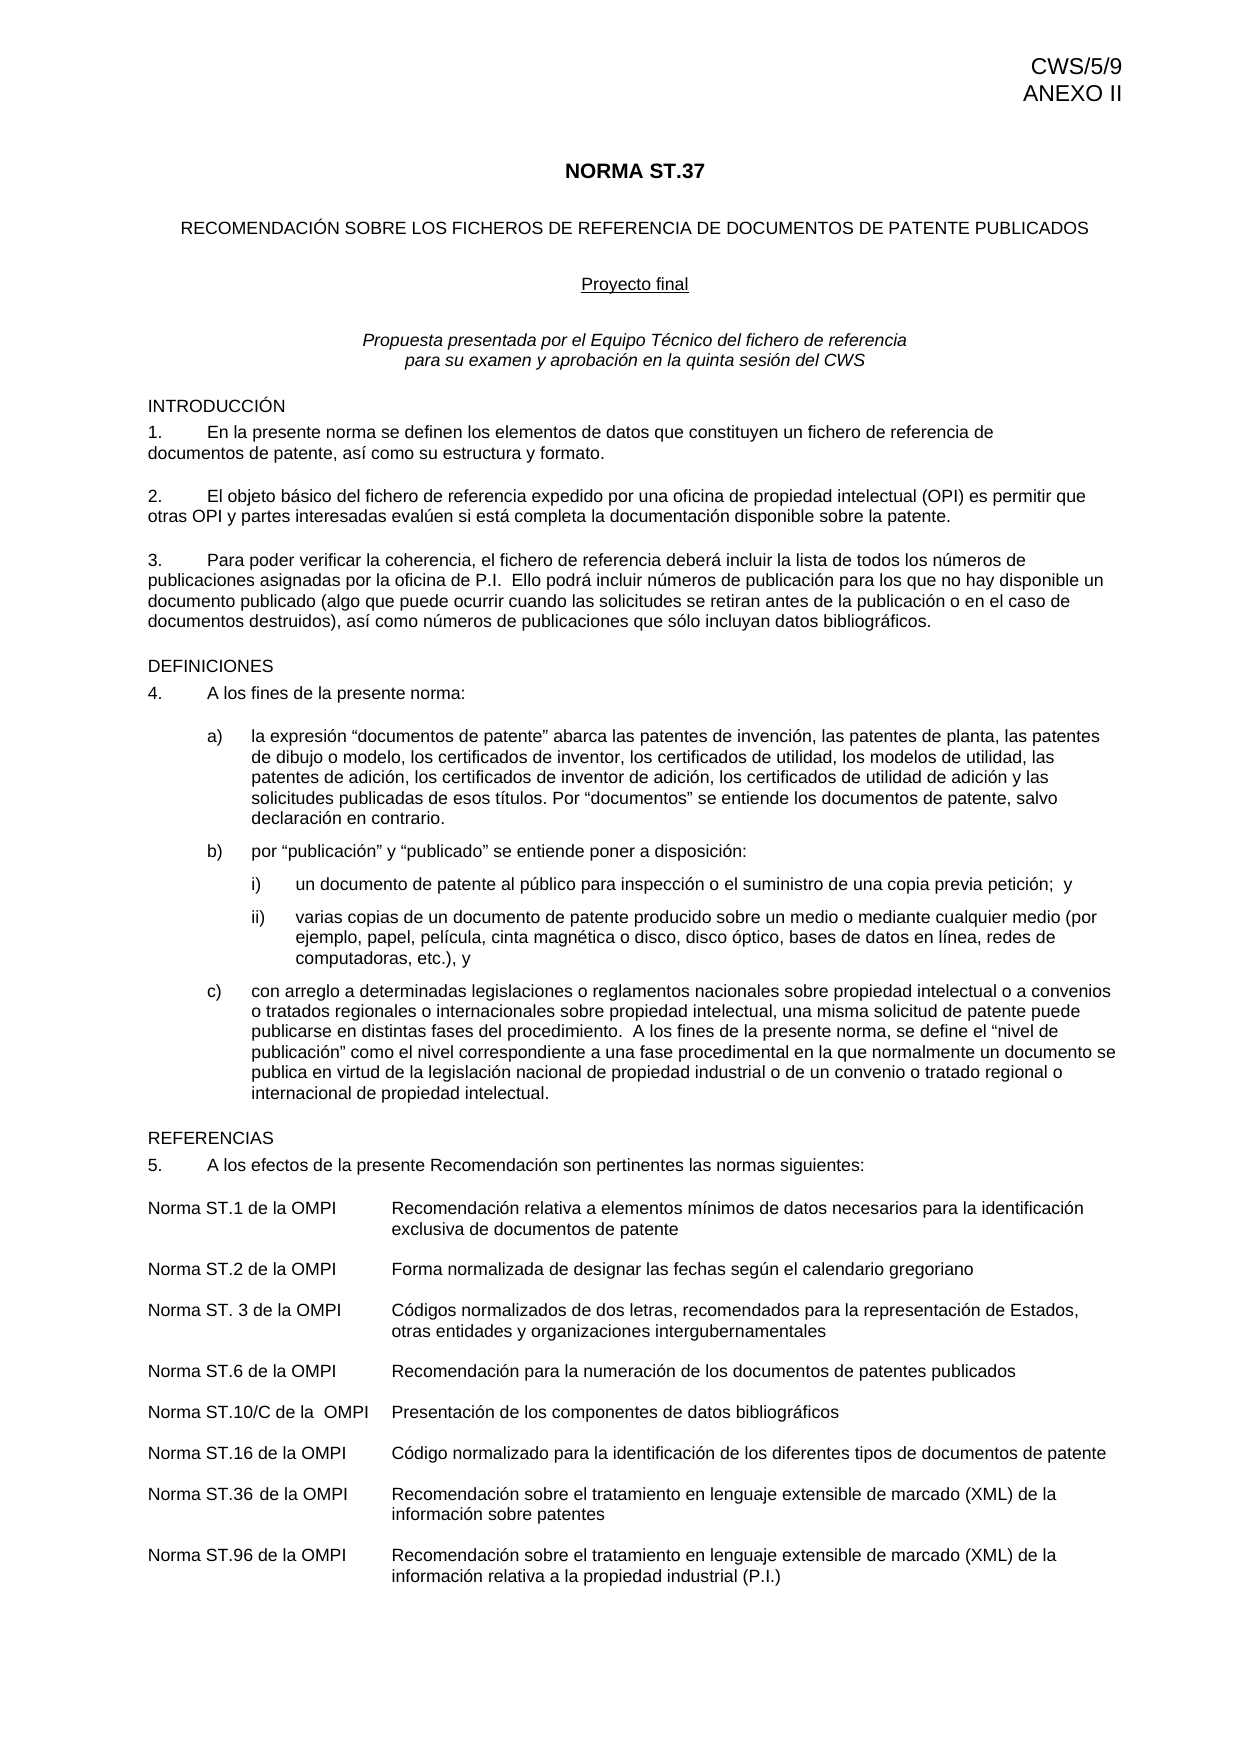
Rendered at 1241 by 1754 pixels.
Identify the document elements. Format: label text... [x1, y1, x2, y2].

text A los efectos de la presente Recomendación son pertinentes las normas siguientes: [148, 1154, 1122, 1175]
text para su examen y aprobación en la quinta sesión del CWS [148, 350, 1122, 370]
text Norma ST.36 de la OMPI Recomendación sobre el tratamiento en lenguaje extensible de marcado (XML) de la información sobre patentes [148, 1484, 1122, 1524]
text Norma ST.16 de la OMPI Código normalizado para la identificación de los diferentes tipos de documentos de patente [148, 1443, 1122, 1463]
title NORMA ST.37 [148, 158, 1122, 182]
text Norma ST.1 de la OMPI Recomendación relativa a elementos mínimos de datos necesarios para la identificación exclusiva de documentos de patente [148, 1198, 1122, 1239]
text Norma ST.6 de la OMPI Recomendación para la numeración de los documentos de patentes publicados [148, 1361, 1122, 1382]
text Norma ST.96 de la OMPI Recomendación sobre el tratamiento en lenguaje extensible de marcado (XML) de la información relativa a la propiedad industrial (P.I.) [148, 1545, 1122, 1586]
title Proyecto final [148, 274, 1122, 294]
text Propuesta presentada por el Equipo Técnico del fichero de referencia [148, 329, 1122, 350]
text El objeto básico del fichero de referencia expedido por una oficina de propiedad intelectual (OPI) es permitir que otras OPI y partes interesadas evalúen si está completa la documentación disponible sobre la patente. [148, 486, 1122, 527]
list la expresión “documentos de patente” abarca las patentes de invención, las patentes de planta, las patentes de dibujo o modelo, los certificados de inventor, los certificados de utilidad, los modelos de utilidad, las patentes de adición, los certificados de inventor de adición, los certificados de utilidad de adición y las solicitudes publicadas de esos títulos. Por “documentos” se entiende los documentos de patente, salvo declaración en contrario. [207, 726, 1122, 828]
title RECOMENDACIÓN SOBRE LOS FICHEROS DE REFERENCIA DE DOCUMENTOS DE PATENTE PUBLICADOS [148, 218, 1122, 238]
text Para poder verificar la coherencia, el fichero de referencia deberá incluir la lista de todos los números de publicaciones asignadas por la oficina de P.I. Ello podrá incluir números de publicación para los que no hay disponible un documento publicado (algo que puede ocurrir cuando las solicitudes se retiran antes de la publicación o en el caso de documentos destruidos), así como números de publicaciones que sólo incluyan datos bibliográficos. [148, 549, 1122, 631]
text En la presente norma se definen los elementos de datos que constituyen un fichero de referencia de documentos de patente, así como su estructura y formato. [148, 422, 1093, 463]
text Norma ST. 3 de la OMPI Códigos normalizados de dos letras, recomendados para la representación de Estados, otras entidades y organizaciones intergubernamentales [148, 1300, 1122, 1341]
list con arreglo a determinadas legislaciones o reglamentos nacionales sobre propiedad intelectual o a convenios o tratados regionales o internacionales sobre propiedad intelectual, una misma solicitud de patente puede publicarse en distintas fases del procedimiento. A los fines de la presente norma, se define el “nivel de publicación” como el nivel correspondiente a una fase procedimental en la que normalmente un documento se publica en virtud de la legislación nacional de propiedad industrial o de un convenio o tratado regional o internacional de propiedad intelectual. [207, 980, 1122, 1103]
subtitle DEFINIciones [148, 656, 1122, 677]
subtitle REFERENCIAS [148, 1128, 1122, 1148]
list por “publicación” y “publicado” se entiende poner a disposición: [207, 841, 1122, 861]
subtitle INTRODUCCIÓN [148, 395, 1122, 416]
text ii) varias copias de un documento de patente producido sobre un medio o mediante cualquier medio (por ejemplo, papel, película, cinta magnética o disco, disco óptico, bases de datos en línea, redes de computadoras, etc.), y [251, 907, 1122, 968]
text i) un documento de patente al público para inspección o el suministro de una copia previa petición; y [251, 874, 1122, 894]
text Norma ST.10/C de la OMPI Presentación de los componentes de datos bibliográficos [148, 1402, 1122, 1422]
text A los fines de la presente norma: [148, 683, 1122, 703]
text Norma ST.2 de la OMPI Forma normalizada de designar las fechas según el calendario gregoriano [148, 1259, 1122, 1279]
